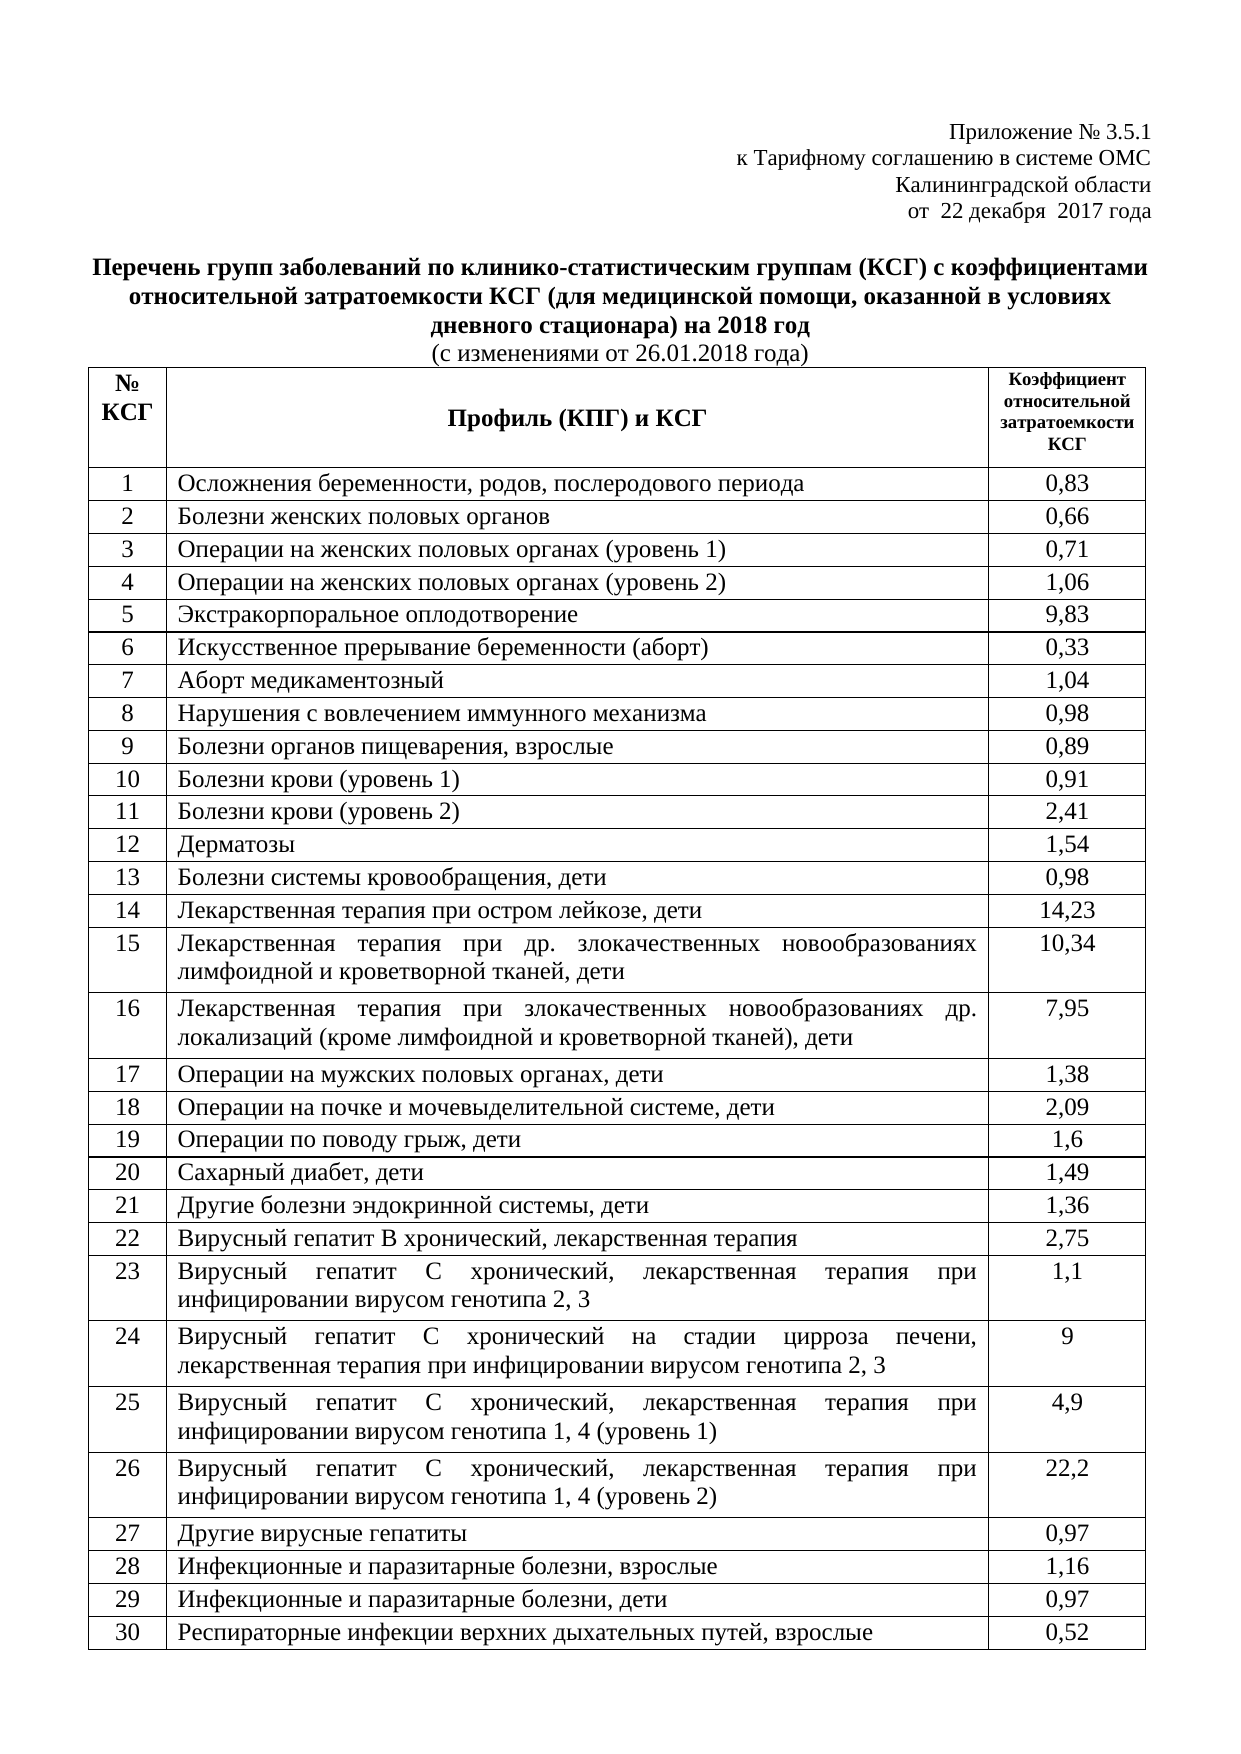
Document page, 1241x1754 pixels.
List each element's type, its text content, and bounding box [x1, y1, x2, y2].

table_header Коэффициент относительной затратоемкости КСГ [989, 368, 1145, 467]
table_cell Другие вирусные гепатиты [167, 1518, 988, 1550]
table_cell 29 [89, 1584, 166, 1616]
table_cell 2,75 [989, 1223, 1145, 1255]
table_cell 4,9 [989, 1387, 1145, 1452]
table_cell 9 [989, 1321, 1145, 1386]
table_cell Болезни органов пищеварения, взрослые [167, 731, 988, 763]
table_cell 14,23 [989, 895, 1145, 927]
table_cell 9,83 [989, 600, 1145, 631]
table_header № КСГ [89, 368, 166, 467]
table_cell Вирусный гепатит C хронический на стадии цирроза печени, лекарственная терапия при инфицировании вирусом генотипа 2, 3 [167, 1321, 988, 1386]
table_cell 19 [89, 1125, 166, 1156]
table_cell Вирусный гепатит B хронический, лекарственная терапия [167, 1223, 988, 1255]
text к Тарифному соглашению в системе ОМС [0, 144, 1152, 171]
table_cell Экстракорпоральное оплодотворение [167, 600, 988, 631]
table_cell 28 [89, 1551, 166, 1583]
text (с изменениями от 26.01.2018 года) [89, 338, 1152, 367]
table_cell 1,06 [989, 567, 1145, 598]
table_cell Инфекционные и паразитарные болезни, взрослые [167, 1551, 988, 1583]
text от 22 декабря 2017 года [89, 197, 1152, 223]
table_cell 0,89 [989, 731, 1145, 763]
table_cell 27 [89, 1518, 166, 1550]
table_cell 0,71 [989, 534, 1145, 566]
table_cell 26 [89, 1453, 166, 1517]
table_cell 6 [89, 633, 166, 664]
table_cell 21 [89, 1190, 166, 1222]
table_cell 23 [89, 1256, 166, 1320]
table_cell 0,66 [989, 501, 1145, 533]
table_cell 0,97 [989, 1584, 1145, 1616]
table_cell Лекарственная терапия при злокачественных новообразованиях др. локализаций (кроме лимфоидной и кроветворной тканей), дети [167, 993, 988, 1058]
table_cell Лекарственная терапия при др. злокачественных новообразованиях лимфоидной и кроветворной тканей, дети [167, 928, 988, 992]
table_cell Респираторные инфекции верхних дыхательных путей, взрослые [167, 1617, 988, 1648]
table_cell 1 [89, 468, 166, 500]
table_cell 14 [89, 895, 166, 927]
table_cell 10 [89, 764, 166, 795]
table_cell Операции на женских половых органах (уровень 1) [167, 534, 988, 566]
table_header Профиль (КПГ) и КСГ [167, 368, 988, 467]
table_cell Осложнения беременности, родов, послеродового периода [167, 468, 988, 500]
table_cell 1,36 [989, 1190, 1145, 1222]
table_cell Инфекционные и паразитарные болезни, дети [167, 1584, 988, 1616]
table_cell Болезни системы кровообращения, дети [167, 862, 988, 894]
table_cell Болезни крови (уровень 2) [167, 796, 988, 828]
table_cell Операции на мужских половых органах, дети [167, 1059, 988, 1091]
table_cell 2 [89, 501, 166, 533]
table_cell 0,52 [989, 1617, 1145, 1648]
table_cell 15 [89, 928, 166, 992]
table_cell 7,95 [989, 993, 1145, 1058]
table_cell 2,41 [989, 796, 1145, 828]
table_cell 12 [89, 829, 166, 861]
table_cell Искусственное прерывание беременности (аборт) [167, 633, 988, 664]
table_cell 16 [89, 993, 166, 1058]
table_cell 30 [89, 1617, 166, 1648]
table_cell 22 [89, 1223, 166, 1255]
table_cell Дерматозы [167, 829, 988, 861]
table_cell 22,2 [989, 1453, 1145, 1517]
table_cell 3 [89, 534, 166, 566]
table_cell 0,97 [989, 1518, 1145, 1550]
table_cell 1,49 [989, 1158, 1145, 1189]
table_cell Лекарственная терапия при остром лейкозе, дети [167, 895, 988, 927]
table_cell 10,34 [989, 928, 1145, 992]
table_cell 0,91 [989, 764, 1145, 795]
text Калининградской области [0, 171, 1152, 197]
table_cell 25 [89, 1387, 166, 1452]
table_cell Вирусный гепатит С хронический, лекарственная терапия при инфицировании вирусом генотипа 1, 4 (уровень 1) [167, 1387, 988, 1452]
table_cell Болезни женских половых органов [167, 501, 988, 533]
table_cell 0,83 [989, 468, 1145, 500]
table_cell 5 [89, 600, 166, 631]
table_cell 24 [89, 1321, 166, 1386]
table_cell Болезни крови (уровень 1) [167, 764, 988, 795]
table_cell Аборт медикаментозный [167, 665, 988, 697]
table_cell 0,98 [989, 862, 1145, 894]
text Приложение № 3.5.1 [0, 118, 1152, 144]
table_cell Сахарный диабет, дети [167, 1158, 988, 1189]
table_cell 1,38 [989, 1059, 1145, 1091]
table_cell 9 [89, 731, 166, 763]
table_cell Операции на женских половых органах (уровень 2) [167, 567, 988, 598]
table_cell 2,09 [989, 1092, 1145, 1123]
table_cell 8 [89, 698, 166, 730]
text Перечень групп заболеваний по клинико-статистическим группам (КСГ) с коэффициентами относительной затратоемкости КСГ (для медицинской помощи, оказанной в условиях дневного стационара) на 2018 год [89, 252, 1152, 338]
table_cell Нарушения с вовлечением иммунного механизма [167, 698, 988, 730]
table_cell Вирусный гепатит C хронический, лекарственная терапия при инфицировании вирусом генотипа 2, 3 [167, 1256, 988, 1320]
table_cell Другие болезни эндокринной системы, дети [167, 1190, 988, 1222]
table_cell Операции по поводу грыж, дети [167, 1125, 988, 1156]
table_cell 11 [89, 796, 166, 828]
table_cell 1,6 [989, 1125, 1145, 1156]
table_cell 0,98 [989, 698, 1145, 730]
table_cell 18 [89, 1092, 166, 1123]
table_cell 17 [89, 1059, 166, 1091]
table_cell Вирусный гепатит С хронический, лекарственная терапия при инфицировании вирусом генотипа 1, 4 (уровень 2) [167, 1453, 988, 1517]
table_cell 1,16 [989, 1551, 1145, 1583]
table_cell 1,54 [989, 829, 1145, 861]
table_cell 13 [89, 862, 166, 894]
table_cell 7 [89, 665, 166, 697]
table_cell 4 [89, 567, 166, 598]
table_cell 0,33 [989, 633, 1145, 664]
table_cell 20 [89, 1158, 166, 1189]
table_cell 1,1 [989, 1256, 1145, 1320]
table_cell 1,04 [989, 665, 1145, 697]
table_cell Операции на почке и мочевыделительной системе, дети [167, 1092, 988, 1123]
